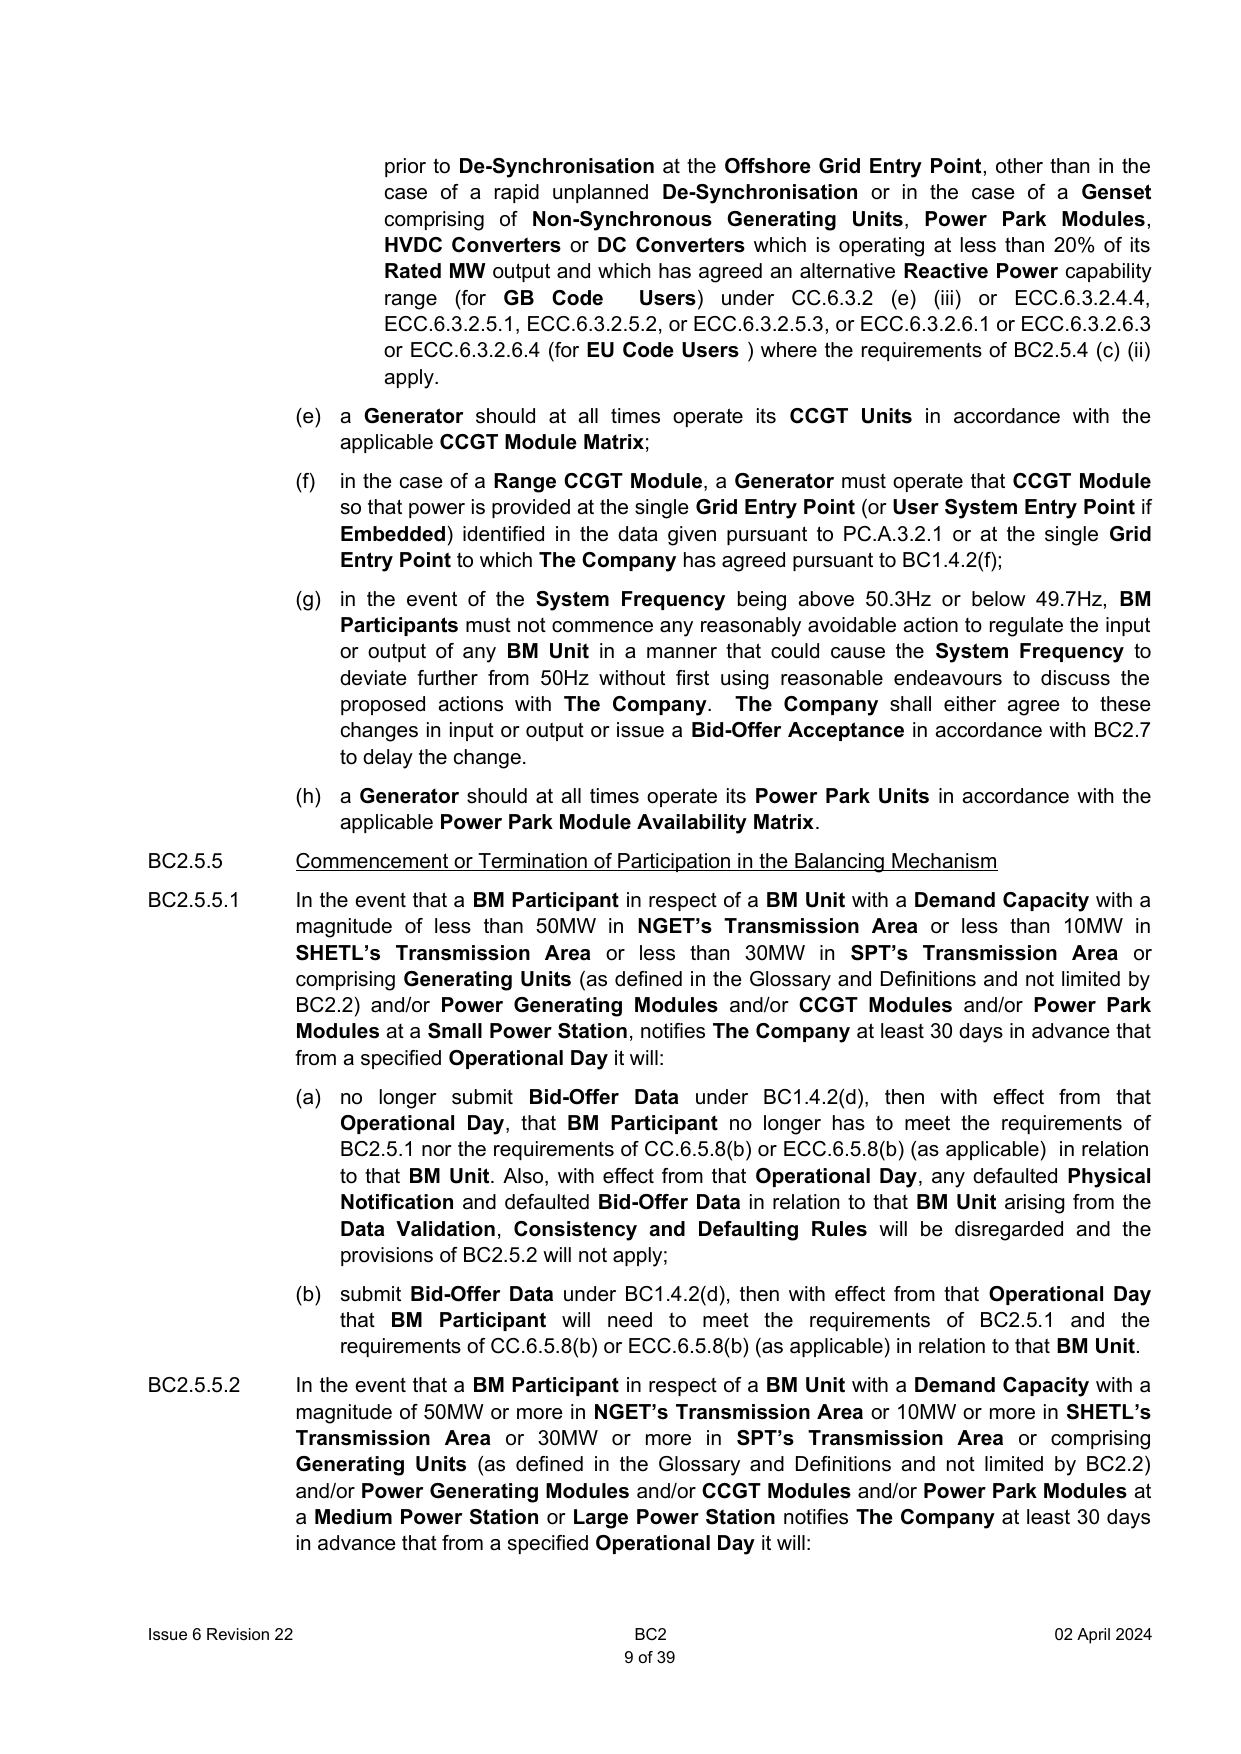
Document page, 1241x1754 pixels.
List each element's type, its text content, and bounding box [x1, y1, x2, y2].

text (f) in the case of a Range CCGT Module, a Generator must operate that CCGT Module so that power is provided at the single Grid Entry Point (or User System Entry Point if Embedded) identified in the data given pursuant to PC.A.3.2.1 or at the single Grid Entry Point to which The Company has agreed pursuant to BC1.4.2(f); [295, 469, 1152, 572]
text BC2.5.5.1 In the event that a BM Participant in respect of a BM Unit with a Demand Capacity with a magnitude of less than 50MW in NGET’s Transmission Area or less than 10MW in SHETL’s Transmission Area or less than 30MW in SPT’s Transmission Area or comprising Generating Units (as defined in the Glossary and Definitions and not limited by BC2.2) and/or Power Generating Modules and/or CCGT Modules and/or Power Park Modules at a Small Power Station, notifies The Company at least 30 days in advance that from a specified Operational Day it will: [148, 888, 1152, 1070]
text (e) a Generator should at all times operate its CCGT Units in accordance with the applicable CCGT Module Matrix; [295, 403, 1152, 454]
text (a) no longer submit Bid-Offer Data under BC1.4.2(d), then with effect from that Operational Day, that BM Participant no longer has to meet the requirements of BC2.5.1 nor the requirements of CC.6.5.8(b) or ECC.6.5.8(b) (as applicable) in relation to that BM Unit. Also, with effect from that Operational Day, any defaulted Physical Notification and defaulted Bid-Offer Data in relation to that BM Unit arising from the Data Validation, Consistency and Defaulting Rules will be disregarded and the provisions of BC2.5.2 will not apply; [295, 1084, 1152, 1267]
text BC2.5.5 Commencement or Termination of Participation in the Balancing Mechanism [148, 849, 1152, 873]
text (b) submit Bid-Offer Data under BC1.4.2(d), then with effect from that Operational Day that BM Participant will need to meet the requirements of BC2.5.1 and the requirements of CC.6.5.8(b) or ECC.6.5.8(b) (as applicable) in relation to that BM Unit. [295, 1282, 1152, 1358]
text BC2.5.5.2 In the event that a BM Participant in respect of a BM Unit with a Demand Capacity with a magnitude of 50MW or more in NGET’s Transmission Area or 10MW or more in SHETL’s Transmission Area or 30MW or more in SPT’s Transmission Area or comprising Generating Units (as defined in the Glossary and Definitions and not limited by BC2.2) and/or Power Generating Modules and/or CCGT Modules and/or Power Park Modules at a Medium Power Station or Large Power Station notifies The Company at least 30 days in advance that from a specified Operational Day it will: [148, 1373, 1152, 1555]
text (g) in the event of the System Frequency being above 50.3Hz or below 49.7Hz, BM Participants must not commence any reasonably avoidable action to regulate the input or output of any BM Unit in a manner that could cause the System Frequency to deviate further from 50Hz without first using reasonable endeavours to discuss the proposed actions with The Company. The Company shall either agree to these changes in input or output or issue a Bid-Offer Acceptance in accordance with BC2.7 to delay the change. [295, 587, 1152, 769]
text (h) a Generator should at all times operate its Power Park Units in accordance with the applicable Power Park Module Availability Matrix. [295, 783, 1152, 834]
